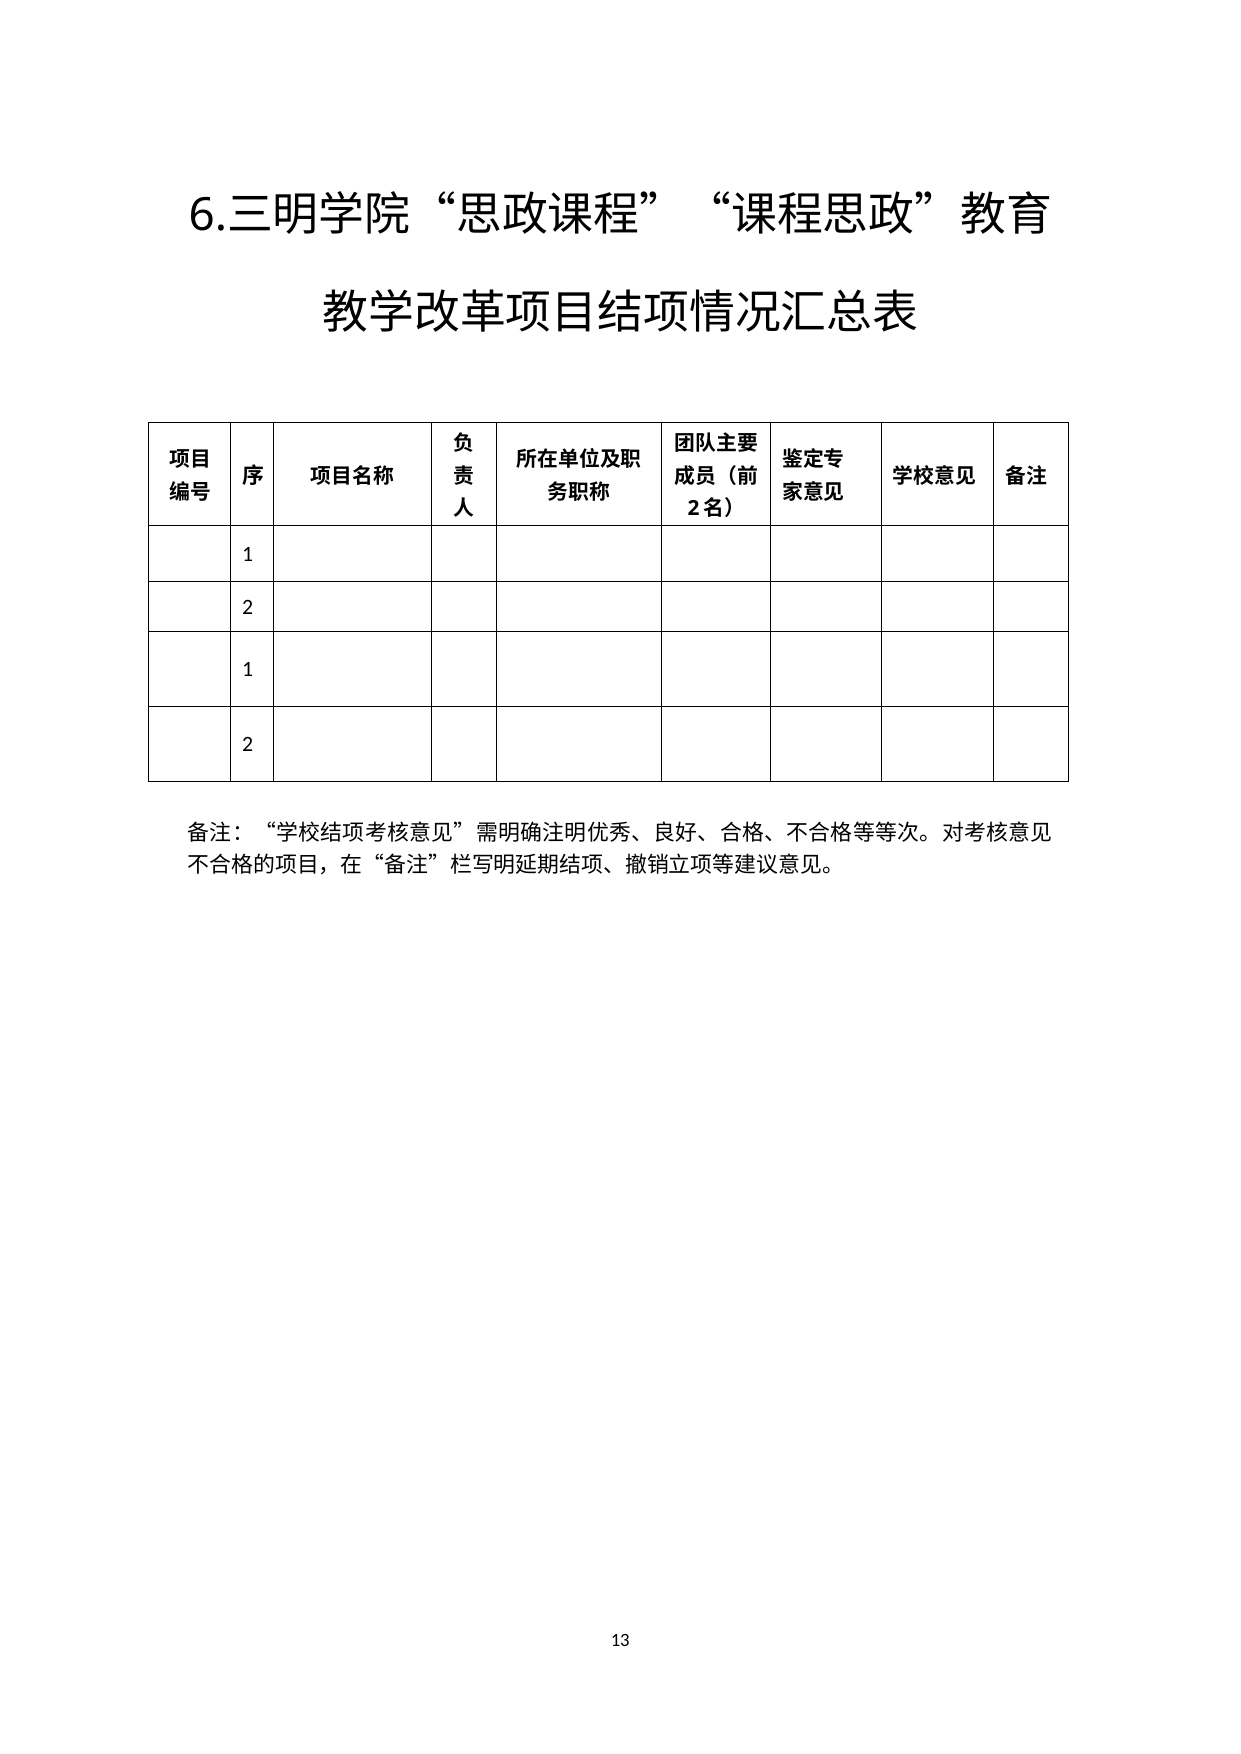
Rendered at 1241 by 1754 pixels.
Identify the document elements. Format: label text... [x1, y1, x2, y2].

table_header 备注 [994, 423, 1068, 525]
table_header 学校意见 [882, 423, 993, 525]
table_cell [149, 632, 230, 706]
table_cell [771, 707, 881, 781]
table_header 鉴定专 家意见 [771, 423, 881, 525]
table_cell [994, 707, 1068, 781]
table_cell 1 [231, 526, 273, 581]
table_cell [149, 707, 230, 781]
table_header 项目编号 [149, 423, 230, 525]
table_cell [882, 707, 993, 781]
table_cell [994, 632, 1068, 706]
table_cell [662, 582, 770, 631]
table_cell [662, 707, 770, 781]
table_cell [662, 526, 770, 581]
table_cell [432, 526, 496, 581]
table_cell [432, 582, 496, 631]
table_cell [994, 582, 1068, 631]
table_cell [497, 526, 661, 581]
table_header 负 责 人 [432, 423, 496, 525]
table_cell [882, 526, 993, 581]
table_cell [274, 582, 431, 631]
table_cell [662, 632, 770, 706]
table_cell [149, 526, 230, 581]
table_header 团队主要成员（前2名） [662, 423, 770, 525]
table_header 序 [231, 423, 273, 525]
table_cell [274, 526, 431, 581]
table_cell [771, 632, 881, 706]
table_cell [432, 632, 496, 706]
table_cell [882, 582, 993, 631]
table_header 项目名称 [274, 423, 431, 525]
table_cell [149, 582, 230, 631]
table_cell [497, 707, 661, 781]
text 6.三明学院“思政课程”“课程思政”教育教学改革项目结项情况汇总表 [187, 162, 1053, 357]
table_cell [274, 707, 431, 781]
table_cell [274, 632, 431, 706]
table_cell 1 [231, 632, 273, 706]
table_cell 2 [231, 582, 273, 631]
table_cell [432, 707, 496, 781]
table_header 所在单位及职务职称 [497, 423, 661, 525]
table_cell [771, 526, 881, 581]
table_cell [497, 632, 661, 706]
text 备注：“学校结项考核意见”需明确注明优秀、良好、合格、不合格等等次。对考核意见不合格的项目，在“备注”栏写明延期结项、撤销立项等建议意见。 [187, 814, 1053, 879]
table_cell 2 [231, 707, 273, 781]
table_cell [882, 632, 993, 706]
table_cell [497, 582, 661, 631]
table_cell [771, 582, 881, 631]
table_cell [994, 526, 1068, 581]
